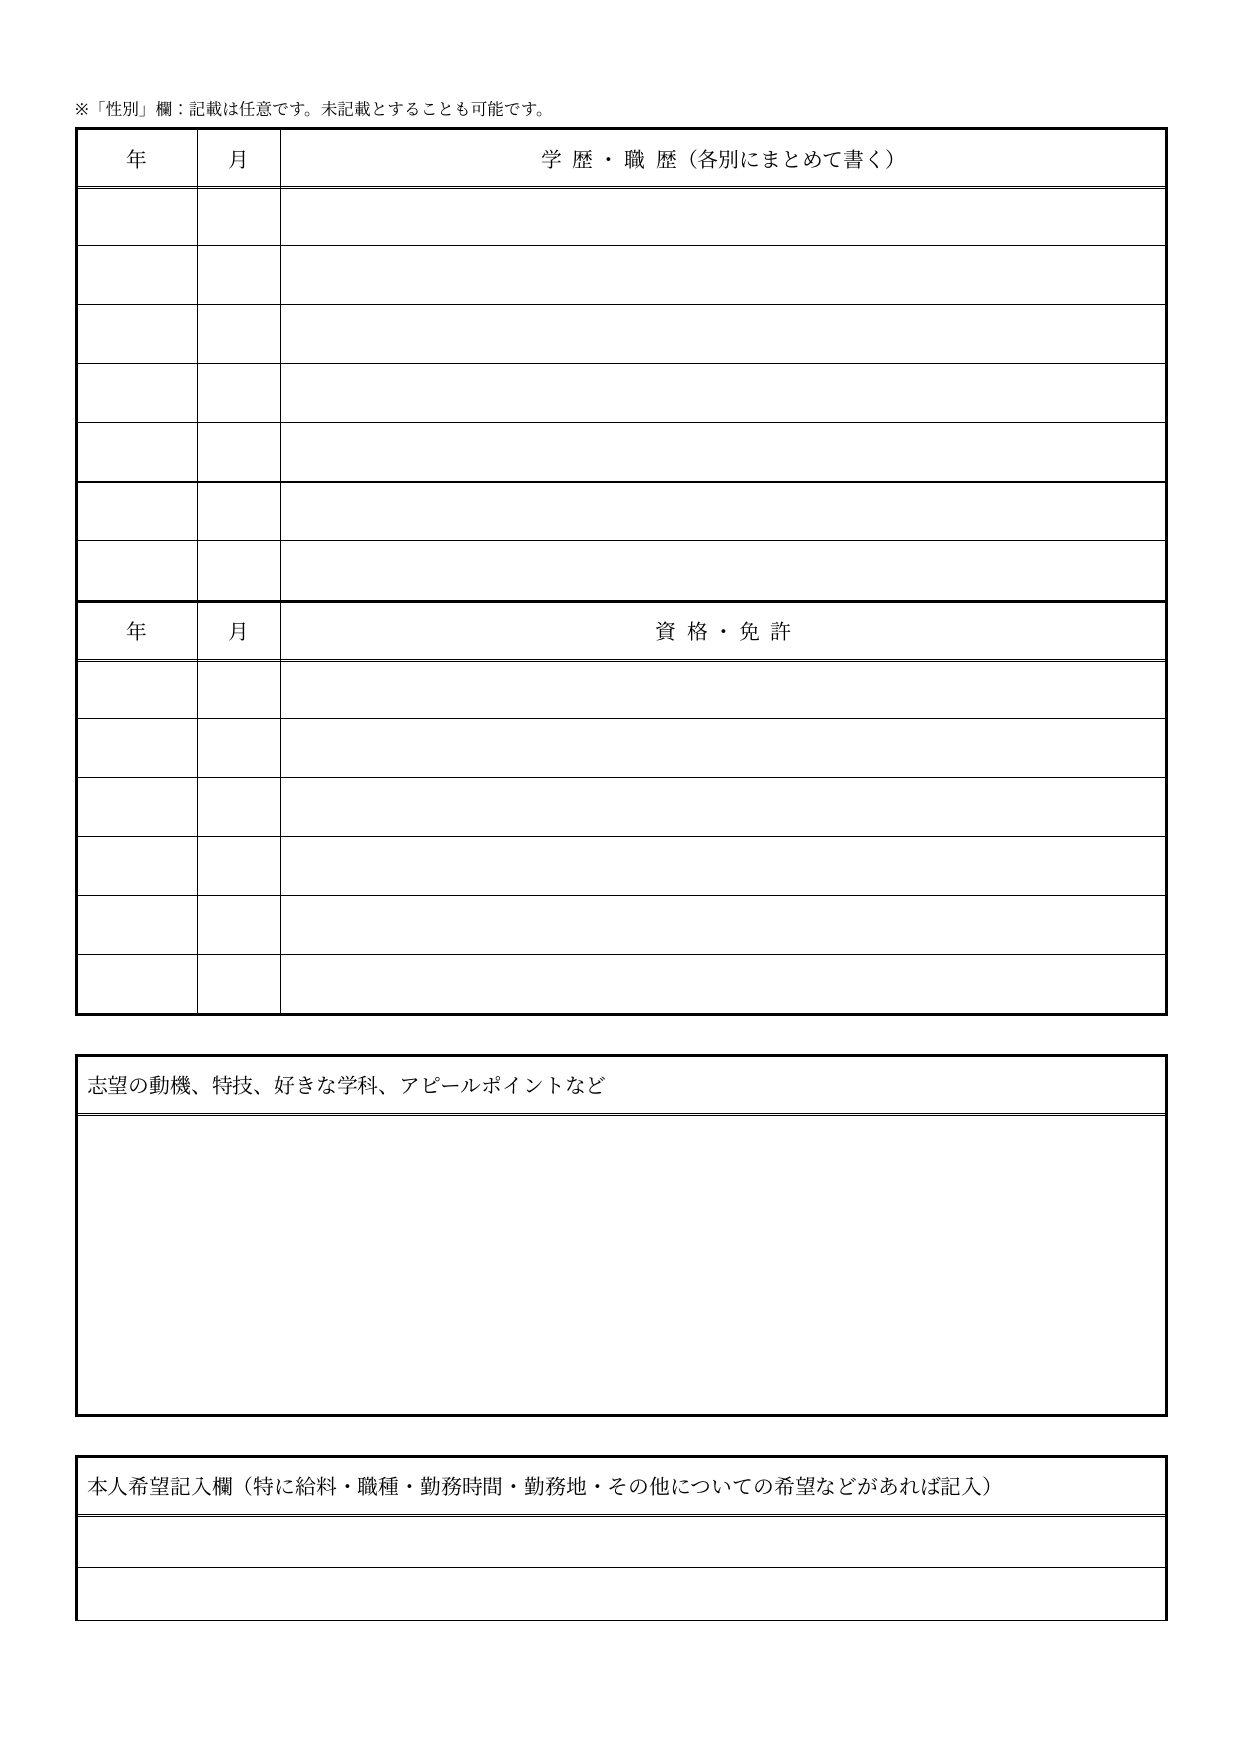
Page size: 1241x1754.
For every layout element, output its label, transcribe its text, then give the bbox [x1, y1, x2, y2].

table_cell [281, 483, 1165, 540]
table_cell [198, 541, 280, 599]
table_cell [198, 896, 280, 954]
table_cell [281, 189, 1165, 245]
table_cell [198, 837, 280, 895]
table_cell [198, 246, 280, 304]
table_cell [281, 837, 1165, 895]
table_cell [281, 423, 1165, 481]
table_cell [281, 662, 1165, 718]
table_cell [78, 1116, 1165, 1414]
table_cell [78, 189, 197, 245]
table_cell 資 格 ・ 免 許 [281, 603, 1165, 658]
table_cell [281, 305, 1165, 363]
table_cell [78, 662, 197, 718]
table_cell [198, 719, 280, 777]
table_cell [78, 423, 197, 481]
table_cell [281, 719, 1165, 777]
table_cell [198, 662, 280, 718]
text ※「性別」欄：記載は任意です。未記載とすることも可能です。 [75, 89, 1165, 127]
table_cell [281, 778, 1165, 836]
table_cell 年 [78, 603, 197, 658]
table_cell [198, 305, 280, 363]
table_cell [78, 305, 197, 363]
table_header 年 [78, 130, 197, 186]
table_cell [78, 896, 197, 954]
table_cell [78, 1568, 1165, 1620]
table_cell [78, 364, 197, 422]
table_cell [281, 246, 1165, 304]
table_cell [78, 955, 197, 1013]
table_cell [78, 837, 197, 895]
table_cell [198, 955, 280, 1013]
table_cell [281, 896, 1165, 954]
table_header 月 [198, 130, 280, 186]
table_header 学 歴 ・ 職 歴（各別にまとめて書く） [281, 130, 1165, 186]
table_header 本人希望記入欄（特に給料・職種・勤務時間・勤務地・その他についての希望などがあれば記入） [78, 1458, 1165, 1513]
table_cell [281, 364, 1165, 422]
table_cell [281, 541, 1165, 599]
table_cell [78, 246, 197, 304]
table_cell [78, 1517, 1165, 1567]
table_cell [198, 483, 280, 540]
table_cell [198, 189, 280, 245]
table_cell [198, 364, 280, 422]
table_cell 月 [198, 603, 280, 658]
table_cell [281, 955, 1165, 1013]
table_cell [78, 483, 197, 540]
table_cell [78, 778, 197, 836]
table_cell [78, 719, 197, 777]
table_cell [198, 778, 280, 836]
table_cell [198, 423, 280, 481]
table_cell [78, 541, 197, 599]
table_header 志望の動機、特技、好きな学科、アピールポイントなど [78, 1057, 1165, 1113]
